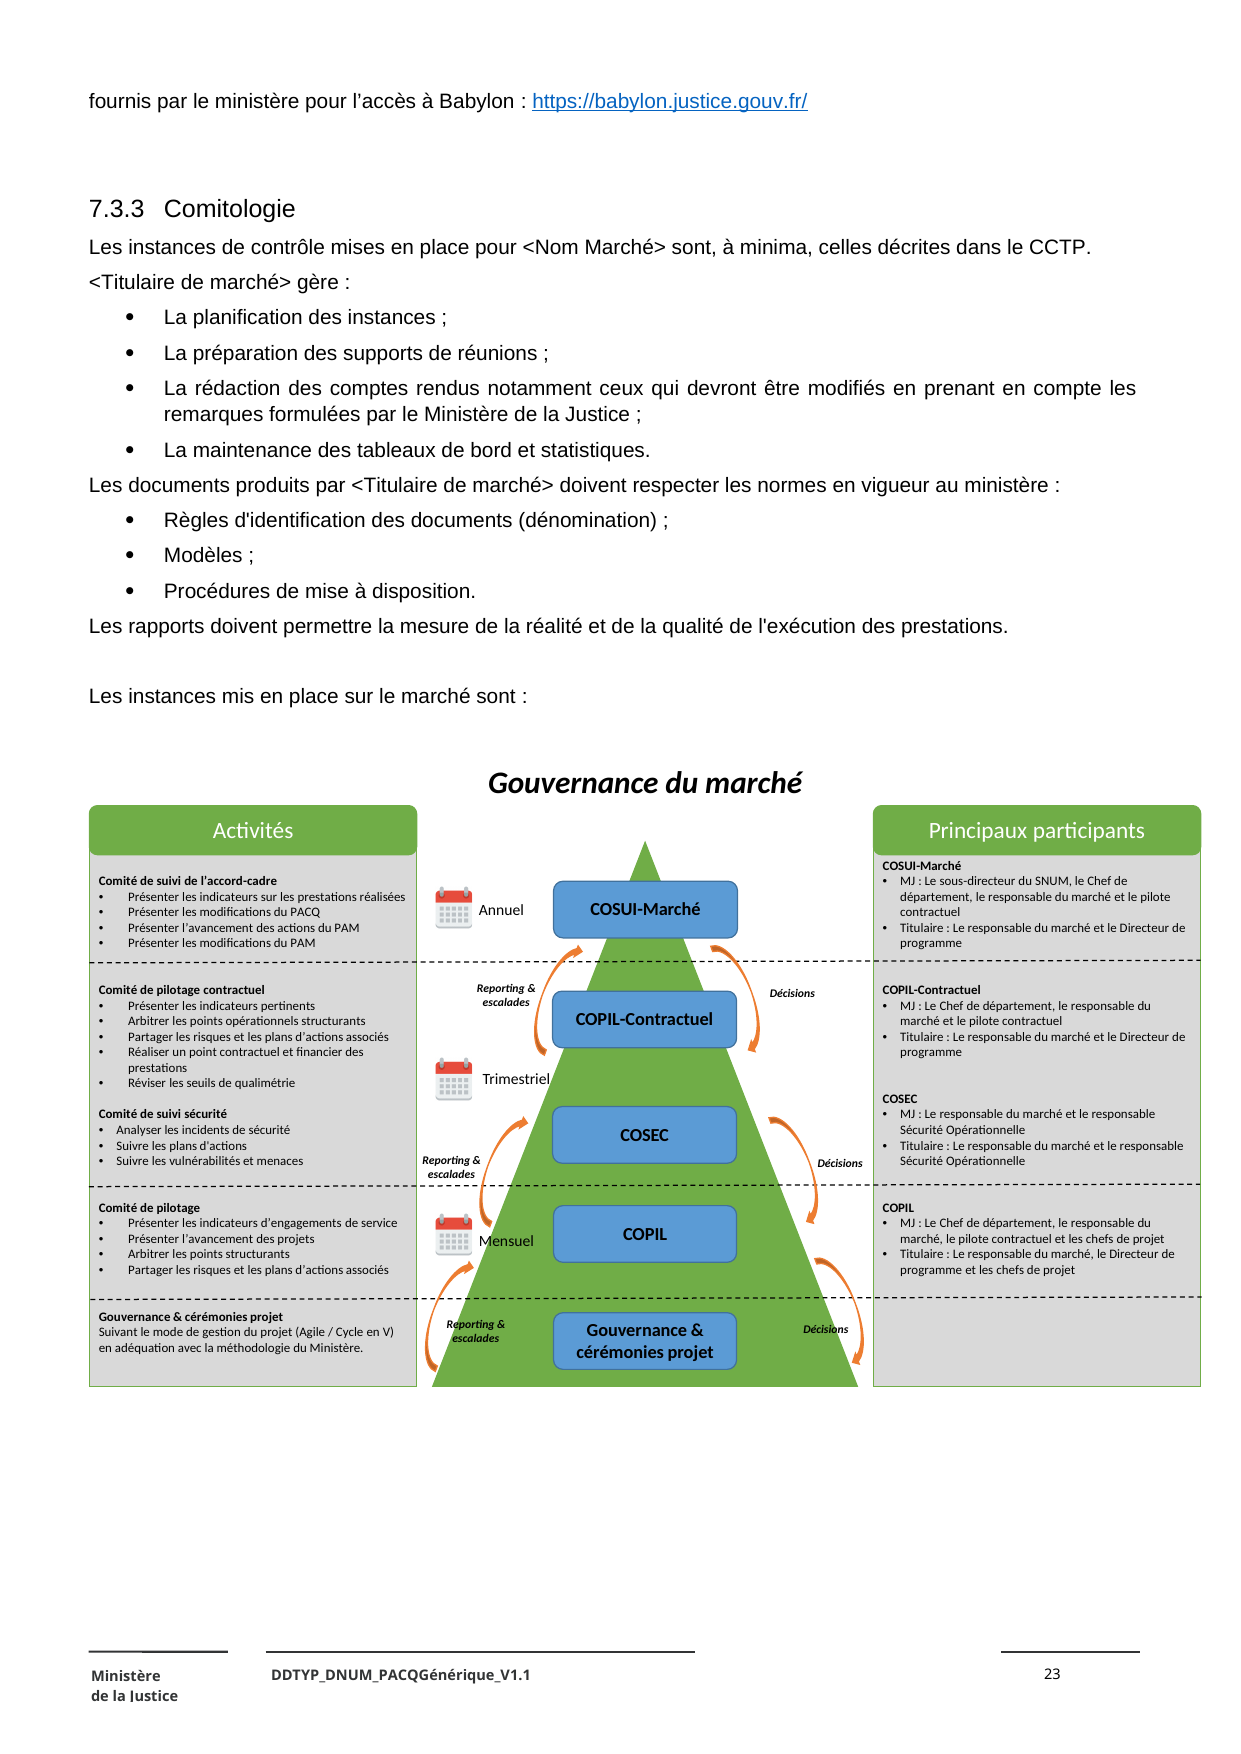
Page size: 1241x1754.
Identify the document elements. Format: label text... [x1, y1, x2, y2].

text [89, 89, 1138, 113]
text Règles d'identification des documents (dénomination) ; [126, 508, 1138, 532]
text La planification des instances ; [126, 305, 1138, 329]
text La préparation des supports de réunions ; [126, 340, 1138, 364]
text Procédures de mise à disposition. [126, 578, 1138, 603]
text Les instances mis en place sur le marché sont : [89, 684, 1138, 708]
text Modèles ; [126, 543, 1138, 567]
text La rédaction des comptes rendus notamment ceux qui devront être modifiés en prenant en compte les remarques formulées par le Ministère de la Justice ; [126, 376, 1138, 426]
text Les rapports doivent permettre la mesure de la réalité et de la qualité de l'exécution des prestations. [89, 614, 1138, 638]
text Les instances de contrôle mises en place pour <Nom Marché> sont, à minima, celles décrites dans le CCTP. [89, 235, 1138, 259]
text <Titulaire de marché> gère : [89, 270, 1138, 294]
text Les documents produits par <Titulaire de marché> doivent respecter les normes en vigueur au ministère : [89, 473, 1138, 497]
text Comitologie [89, 194, 1138, 223]
text La maintenance des tableaux de bord et statistiques. [126, 437, 1138, 461]
